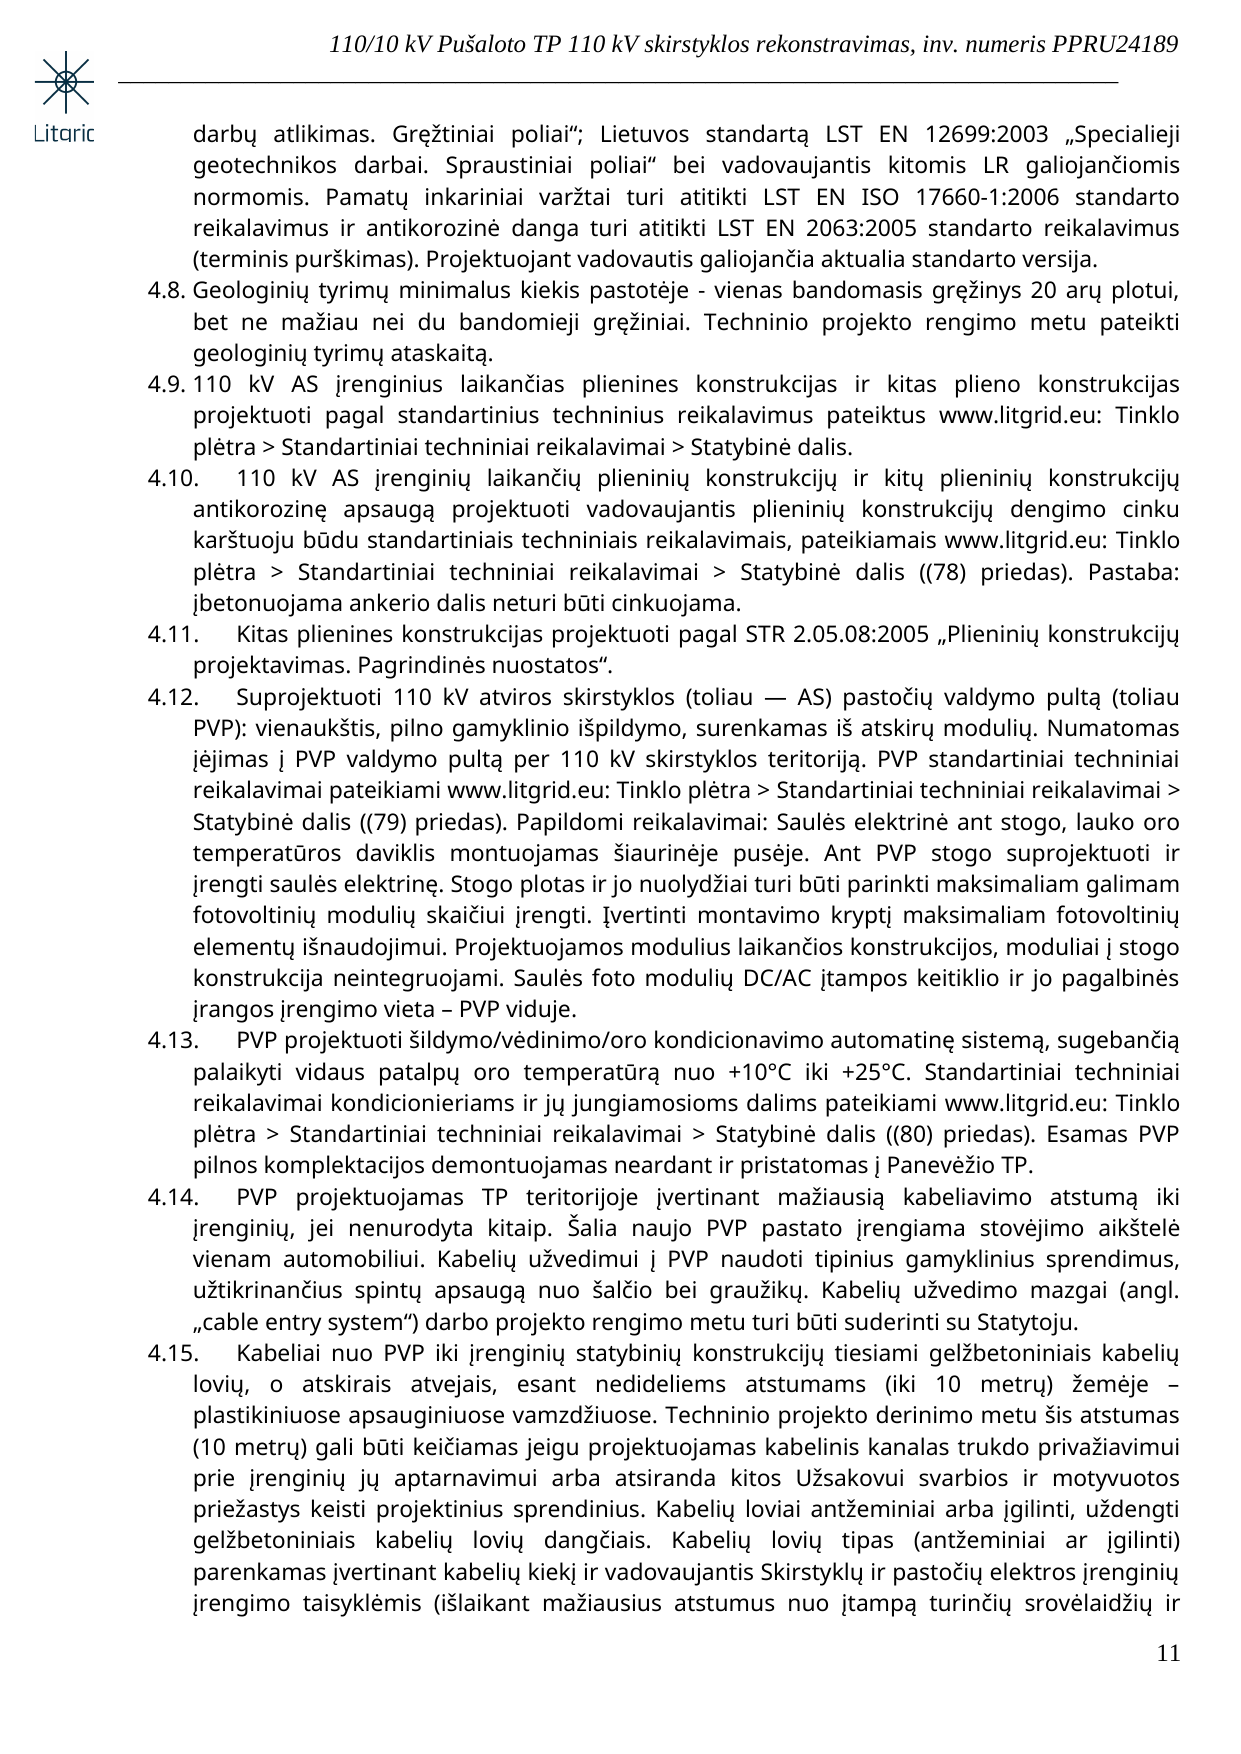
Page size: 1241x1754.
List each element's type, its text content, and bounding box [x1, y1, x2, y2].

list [148, 1337, 1181, 1618]
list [148, 118, 1181, 274]
list Suprojektuoti 110 kV atviros skirstyklos (toliau — AS) pastočių valdymo pultą (toliau PVP): vienaukštis, pilno gamyklinio išpildymo, surenkamas iš atskirų modulių. Numatomas įėjimas į PVP valdymo pultą per 110 kV skirstyklos teritoriją. PVP standartiniai techniniai reikalavimai pateikiami www.litgrid.eu: Tinklo plėtra > Standartiniai techniniai reikalavimai > Statybinė dalis ((79) priedas). Papildomi reikalavimai: Saulės elektrinė ant stogo, lauko oro temperatūros daviklis montuojamas šiaurinėje pusėje. Ant PVP stogo suprojektuoti ir įrengti saulės elektrinę. Stogo plotas ir jo nuolydžiai turi būti parinkti maksimaliam galimam fotovoltinių modulių skaičiui įrengti. Įvertinti montavimo kryptį maksimaliam fotovoltinių elementų išnaudojimui. Projektuojamos modulius laikančios konstrukcijos, moduliai į stogo konstrukcija neintegruojami. Saulės foto modulių DC/AC įtampos keitiklio ir jo pagalbinės įrangos įrengimo vieta – PVP viduje. [148, 681, 1181, 1024]
list Geologinių tyrimų minimalus kiekis pastotėje - vienas bandomasis gręžinys 20 arų plotui, bet ne mažiau nei du bandomieji gręžiniai. Techninio projekto rengimo metu pateikti geologinių tyrimų ataskaitą. [148, 274, 1181, 368]
list Kitas plienines konstrukcijas projektuoti pagal STR 2.05.08:2005 „Plieninių konstrukcijų projektavimas. Pagrindinės nuostatos“. [148, 618, 1181, 681]
list 110 kV AS įrenginių laikančių plieninių konstrukcijų ir kitų plieninių konstrukcijų antikorozinę apsaugą projektuoti vadovaujantis plieninių konstrukcijų dengimo cinku karštuoju būdu standartiniais techniniais reikalavimais, pateikiamais www.litgrid.eu: Tinklo plėtra > Standartiniai techniniai reikalavimai > Statybinė dalis ((78) priedas). Pastaba: įbetonuojama ankerio dalis neturi būti cinkuojama. [148, 462, 1181, 618]
list PVP projektuoti šildymo/vėdinimo/oro kondicionavimo automatinę sistemą, sugebančią palaikyti vidaus patalpų oro temperatūrą nuo +10°C iki +25°C. Standartiniai techniniai reikalavimai kondicionieriams ir jų jungiamosioms dalims pateikiami www.litgrid.eu: Tinklo plėtra > Standartiniai techniniai reikalavimai > Statybinė dalis ((80) priedas). Esamas PVP pilnos komplektacijos demontuojamas neardant ir pristatomas į Panevėžio TP. [148, 1024, 1181, 1181]
list 110 kV AS įrenginius laikančias plienines konstrukcijas ir kitas plieno konstrukcijas projektuoti pagal standartinius techninius reikalavimus pateiktus www.litgrid.eu: Tinklo plėtra > Standartiniai techniniai reikalavimai > Statybinė dalis. [148, 368, 1181, 462]
list PVP projektuojamas TP teritorijoje įvertinant mažiausią kabeliavimo atstumą iki įrenginių, jei nenurodyta kitaip. Šalia naujo PVP pastato įrengiama stovėjimo aikštelė vienam automobiliui. Kabelių užvedimui į PVP naudoti tipinius gamyklinius sprendimus, užtikrinančius spintų apsaugą nuo šalčio bei graužikų. Kabelių užvedimo mazgai (angl. „cable entry system“) darbo projekto rengimo metu turi būti suderinti su Statytoju. [148, 1181, 1181, 1337]
picture [34, 51, 94, 142]
